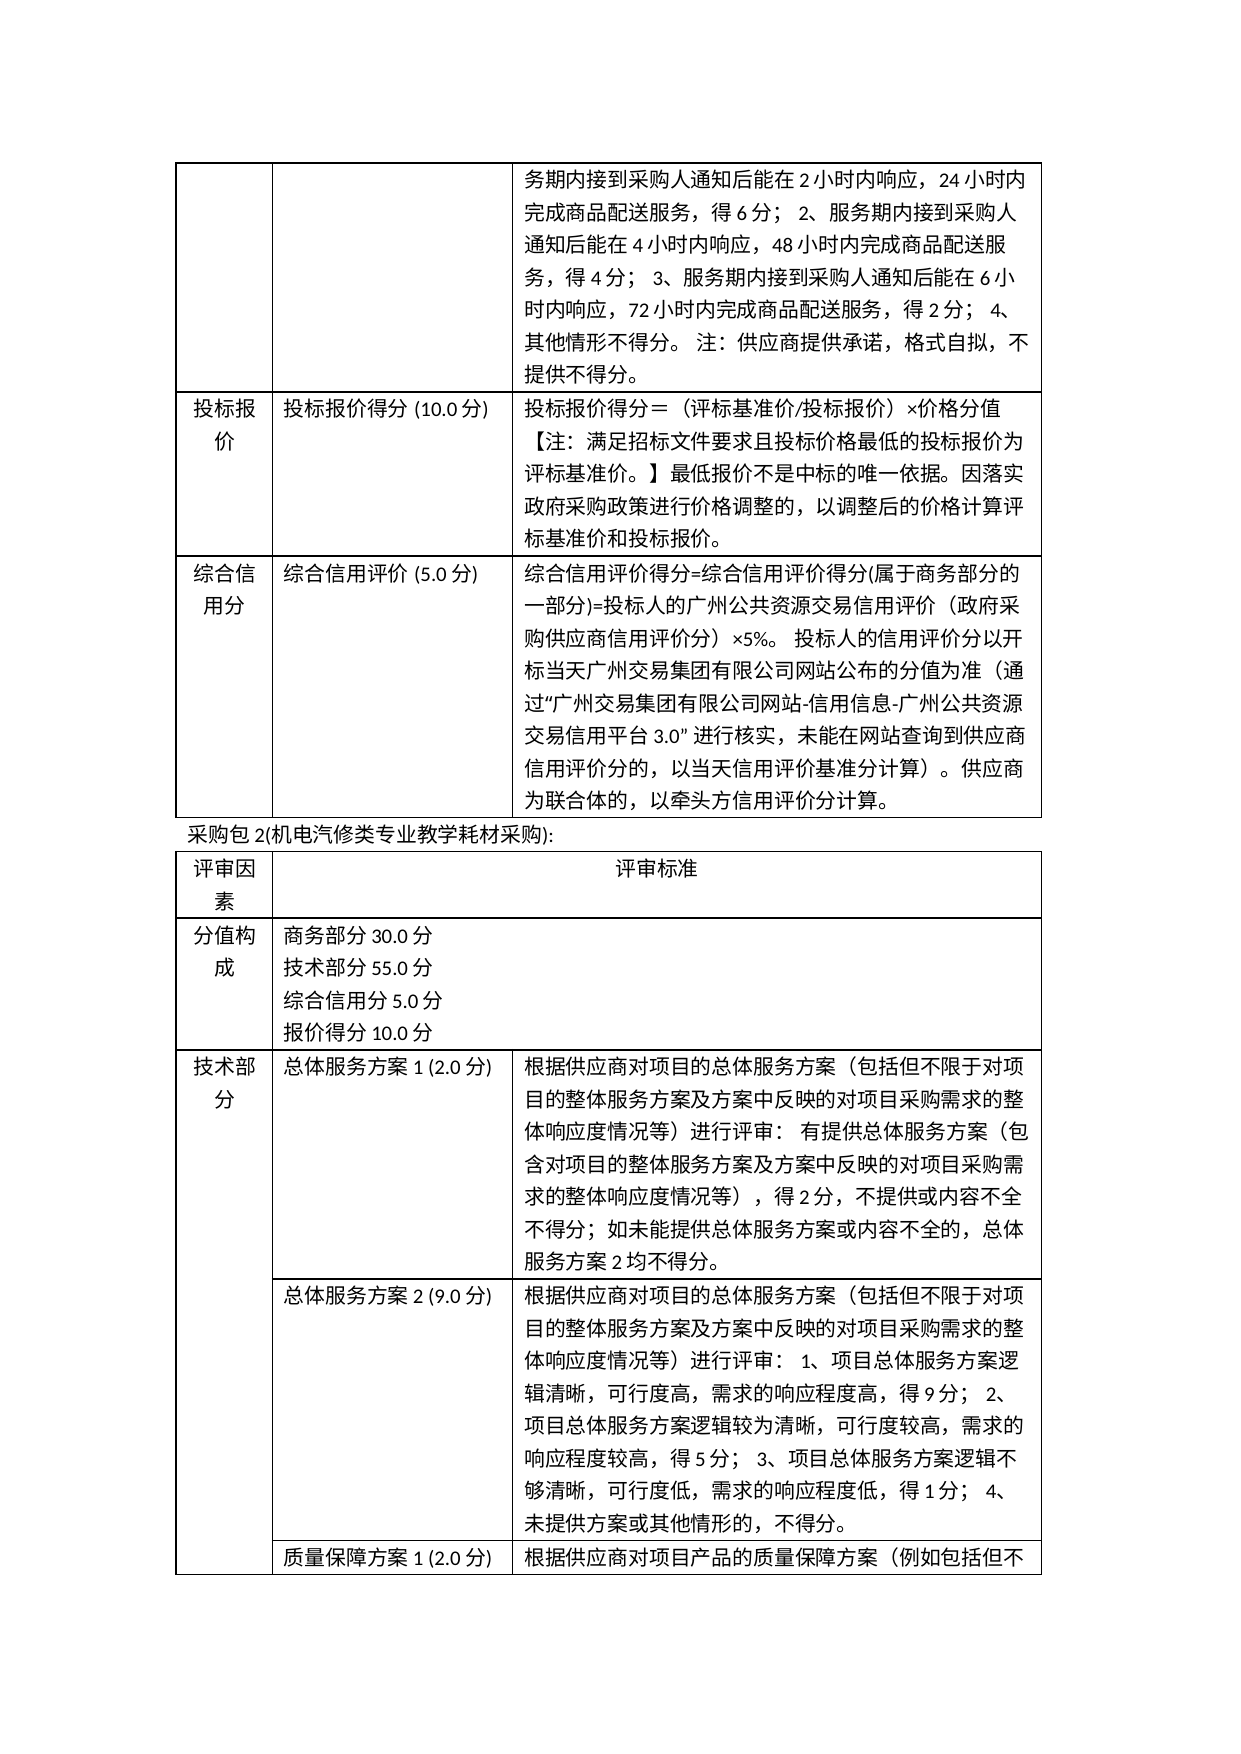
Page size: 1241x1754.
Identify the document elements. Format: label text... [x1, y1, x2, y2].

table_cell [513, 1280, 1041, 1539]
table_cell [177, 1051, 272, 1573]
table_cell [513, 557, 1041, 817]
text 采购包2(机电汽修类专业教学耗材采购): [187, 818, 1053, 851]
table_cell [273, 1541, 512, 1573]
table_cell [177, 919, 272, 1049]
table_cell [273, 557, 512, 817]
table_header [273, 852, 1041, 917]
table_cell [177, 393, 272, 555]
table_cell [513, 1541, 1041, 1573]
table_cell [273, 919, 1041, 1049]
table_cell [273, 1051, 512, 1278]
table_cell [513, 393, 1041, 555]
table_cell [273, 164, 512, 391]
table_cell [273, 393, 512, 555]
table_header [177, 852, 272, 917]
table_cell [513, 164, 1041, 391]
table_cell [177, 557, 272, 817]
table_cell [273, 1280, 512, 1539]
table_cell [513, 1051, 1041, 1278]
